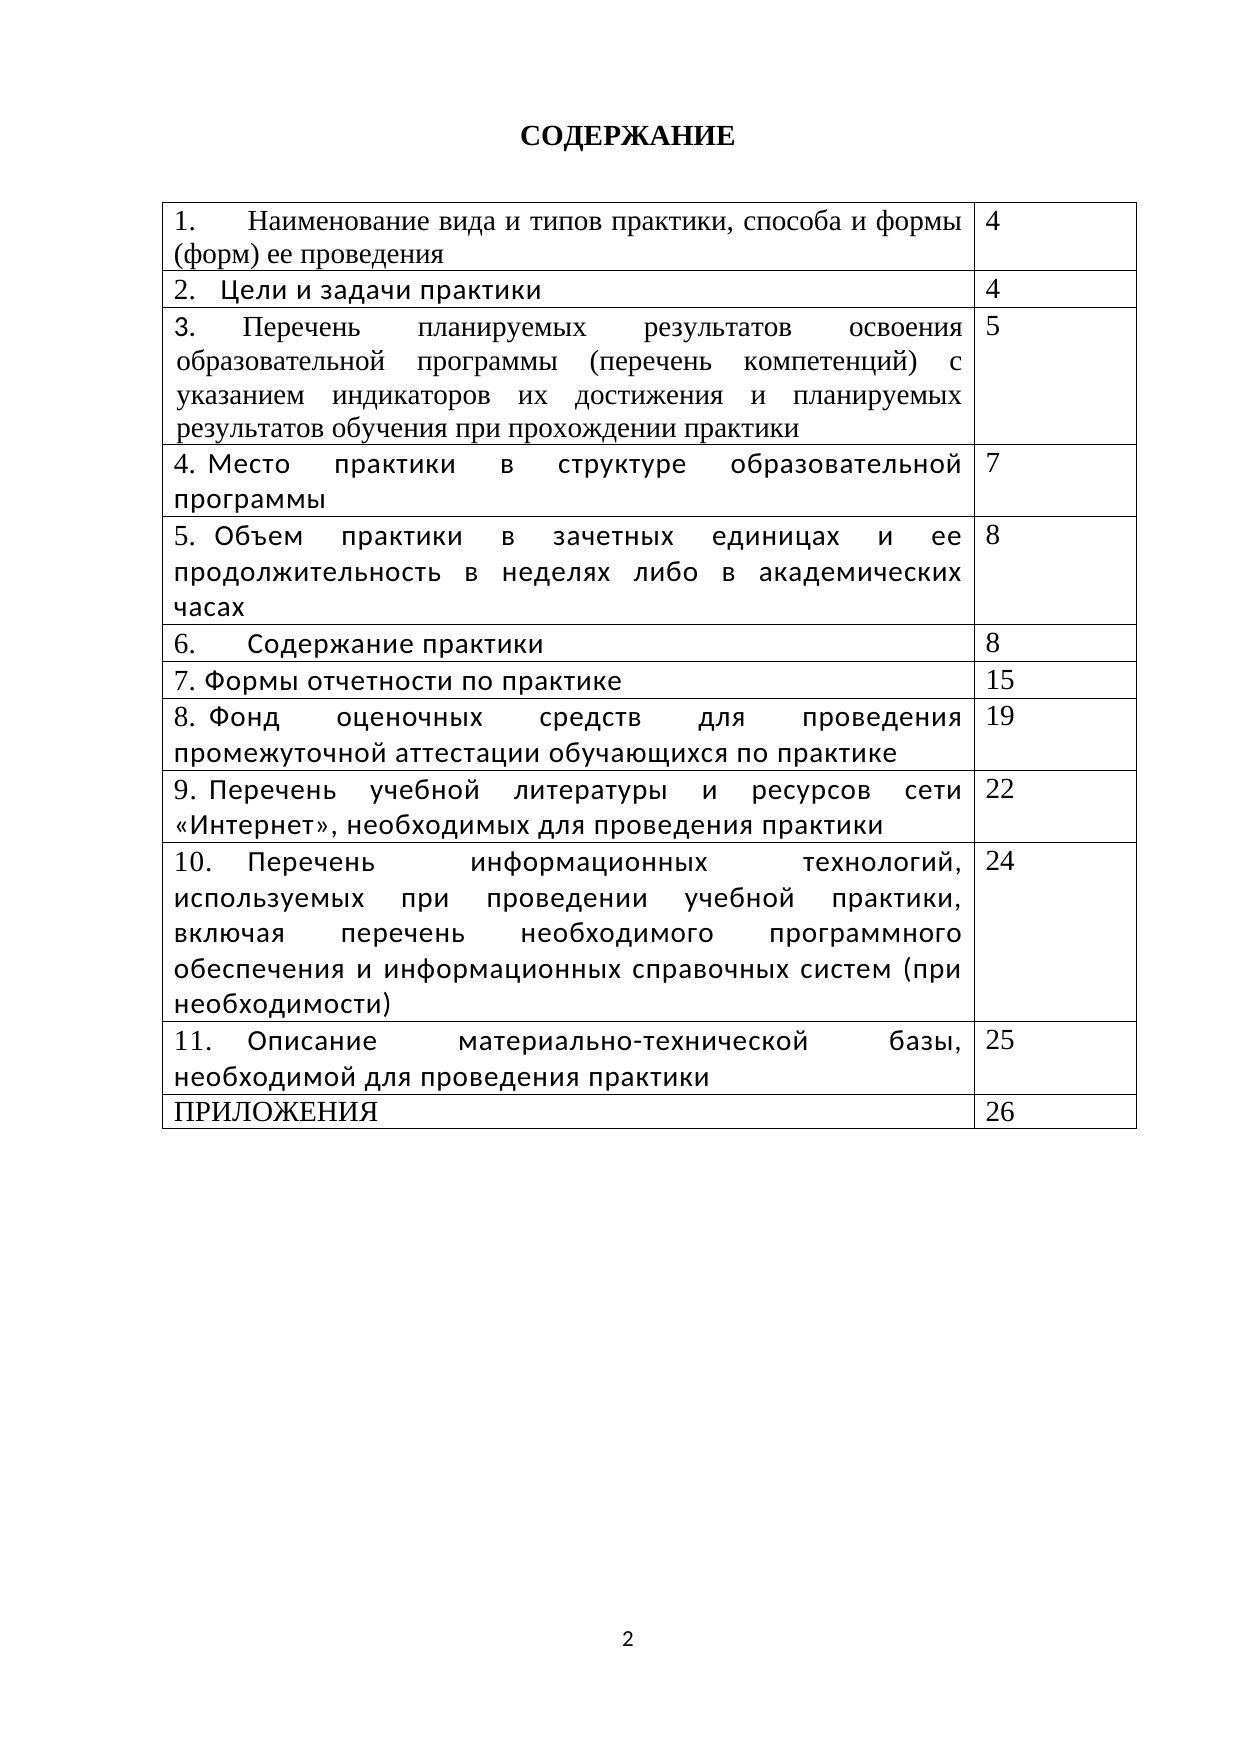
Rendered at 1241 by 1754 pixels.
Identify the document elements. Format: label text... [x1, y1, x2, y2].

table_cell Фонд оценочных средств для проведения промежуточной аттестации обучающихся по практике [163, 699, 974, 770]
table_cell 22 [975, 771, 1136, 842]
table_cell Формы отчетности по практике [163, 662, 974, 697]
table_cell Объем практики в зачетных единицах и ее продолжительность в неделях либо в академических часах [163, 517, 974, 624]
table_cell 25 [975, 1022, 1136, 1093]
table_cell 8 [975, 517, 1136, 624]
table_cell Содержание практики [163, 625, 974, 661]
table_header 4 [975, 203, 1136, 270]
table_header Наименование вида и типов практики, способа и формы (форм) ее проведения [163, 203, 974, 270]
table_cell 24 [975, 843, 1136, 1021]
table_cell 5 [975, 308, 1136, 444]
table_cell Описание материально-технической базы, необходимой для проведения практики [163, 1022, 974, 1093]
text СОДЕРЖАНИЕ [103, 118, 1152, 152]
table_cell 15 [975, 662, 1136, 697]
table_cell 26 [975, 1095, 1136, 1128]
table_cell ПРИЛОЖЕНИЯ [163, 1095, 974, 1128]
table_cell Перечень планируемых результатов освоения образовательной программы (перечень компетенций) с указанием индикаторов их достижения и планируемых результатов обучения при прохождении практики [163, 308, 974, 444]
table_cell Перечень учебной литературы и ресурсов сети «Интернет», необходимых для проведения практики [163, 771, 974, 842]
table_cell Цели и задачи практики [163, 271, 974, 307]
table_cell 7 [975, 445, 1136, 516]
table_cell Место практики в структуре образовательной программы [163, 445, 974, 516]
table_cell 19 [975, 699, 1136, 770]
table_cell 4 [975, 271, 1136, 307]
table_cell Перечень информационных технологий, используемых при проведении учебной практики, включая перечень необходимого программного обеспечения и информационных справочных систем (при необходимости) [163, 843, 974, 1021]
table_cell 8 [975, 625, 1136, 661]
